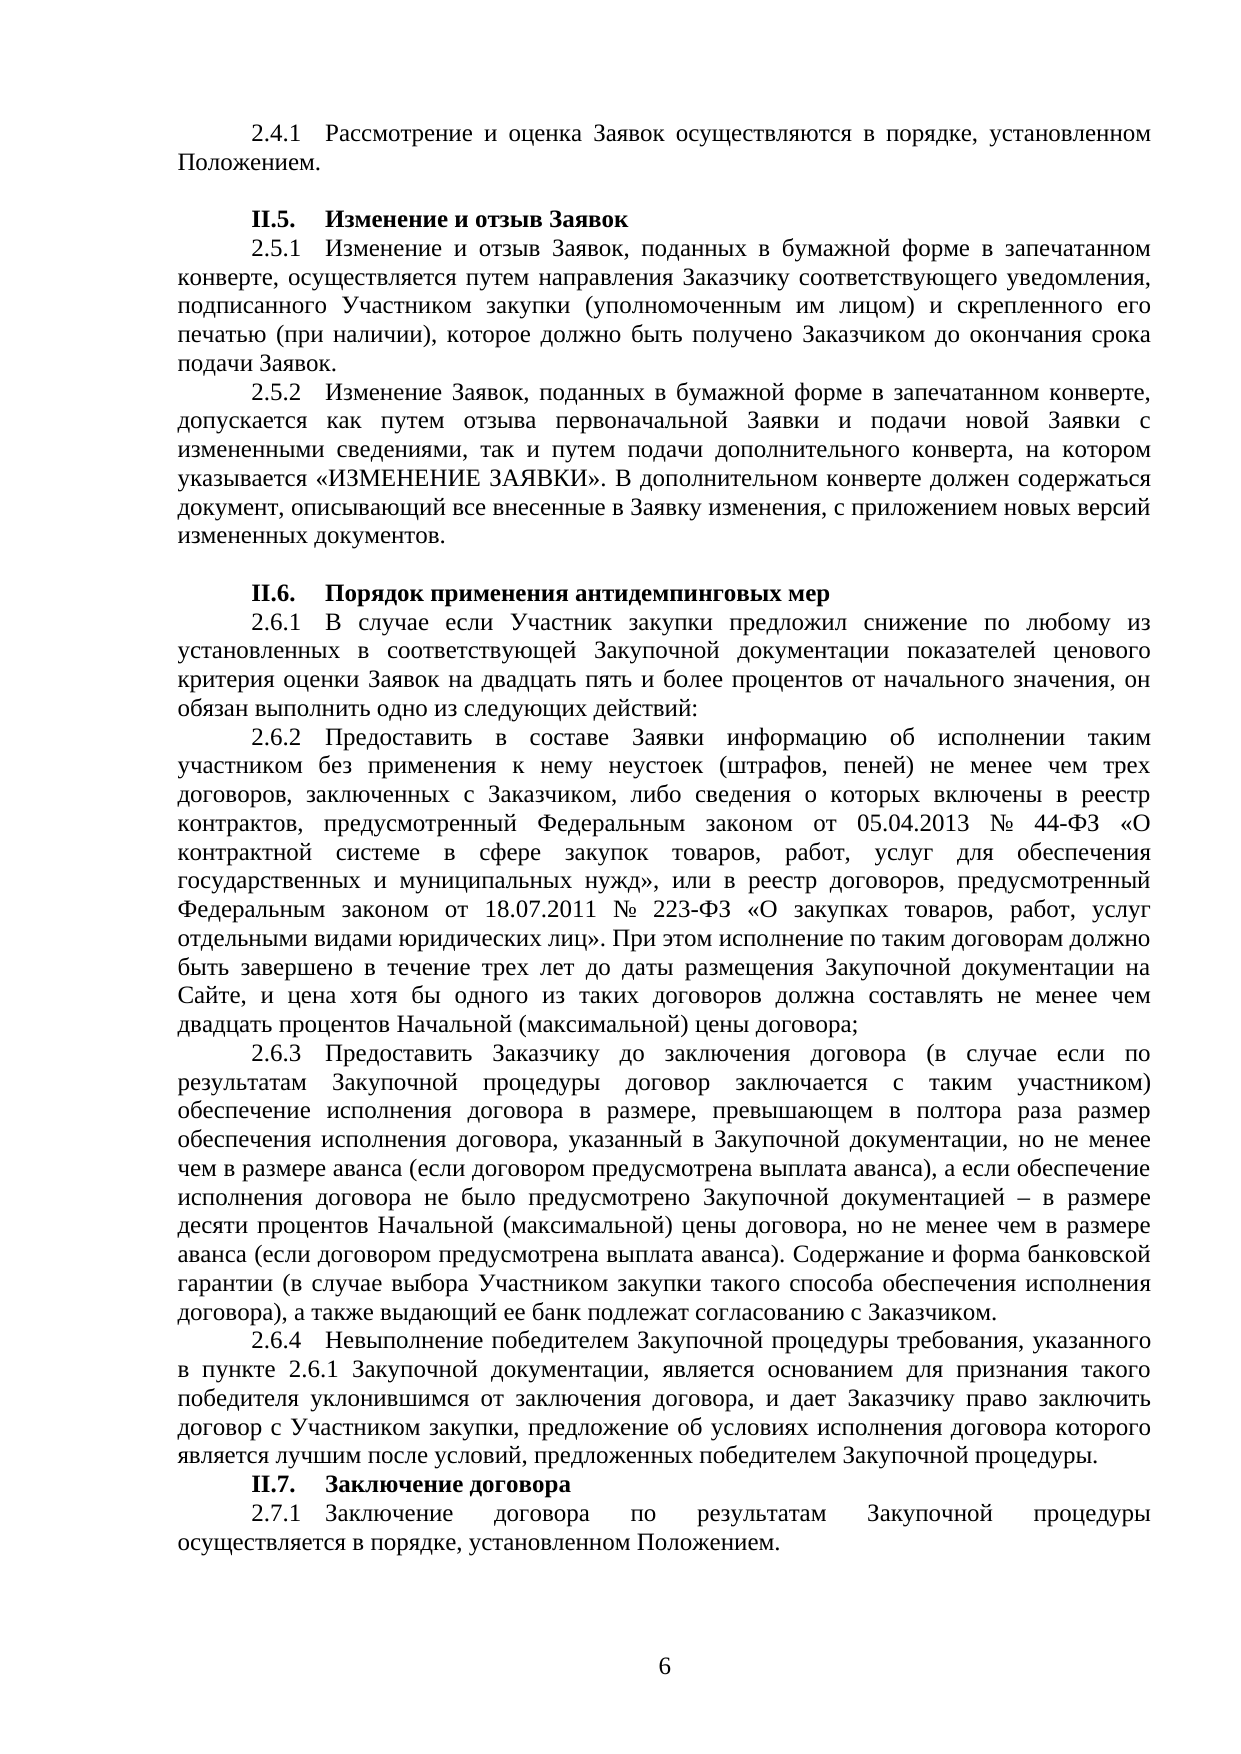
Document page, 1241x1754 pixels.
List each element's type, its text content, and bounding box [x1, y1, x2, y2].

list Заключение договора по результатам Закупочной процедуры осуществляется в порядке, установленном Положением. [177, 1498, 1152, 1556]
list Рассмотрение и оценка Заявок осуществляются в порядке, установленном Положением. [177, 118, 1152, 176]
list Заключение договора [177, 1469, 1152, 1498]
list Предоставить Заказчику до заключения договора (в случае если по результатам Закупочной процедуры договор заключается с таким участником) обеспечение исполнения договора в размере, превышающем в полтора раза размер обеспечения исполнения договора, указанный в Закупочной документации, но не менее чем в размере аванса (если договором предусмотрена выплата аванса), а если обеспечение исполнения договора не было предусмотрено Закупочной документацией – в размере десяти процентов Начальной (максимальной) цены договора, но не менее чем в размере аванса (если договором предусмотрена выплата аванса). Содержание и форма банковской гарантии (в случае выбора Участником закупки такого способа обеспечения исполнения договора), а также выдающий ее банк подлежат согласованию с Заказчиком. [177, 1038, 1152, 1326]
list Изменение Заявок, поданных в бумажной форме в запечатанном конверте, допускается как путем отзыва первоначальной Заявки и подачи новой Заявки с измененными сведениями, так и путем подачи дополнительного конверта, на котором указывается «ИЗМЕНЕНИЕ ЗАЯВКИ». В дополнительном конверте должен содержаться документ, описывающий все внесенные в Заявку изменения, с приложением новых версий измененных документов. [177, 377, 1152, 549]
list Изменение и отзыв Заявок [177, 204, 1152, 233]
list Невыполнение победителем Закупочной процедуры требования, указанного в пункте 2.6.1 Закупочной документации, является основанием для признания такого победителя уклонившимся от заключения договора, и дает Заказчику право заключить договор с Участником закупки, предложение об условиях исполнения договора которого является лучшим после условий, предложенных победителем Закупочной процедуры. [177, 1326, 1152, 1469]
list Изменение и отзыв Заявок, поданных в бумажной форме в запечатанном конверте, осуществляется путем направления Заказчику соответствующего уведомления, подписанного Участником закупки (уполномоченным им лицом) и скрепленного его печатью (при наличии), которое должно быть получено Заказчиком до окончания срока подачи Заявок. [177, 233, 1152, 377]
list Предоставить в составе Заявки информацию об исполнении таким участником без применения к нему неустоек (штрафов, пеней) не менее чем трех договоров, заключенных с Заказчиком, либо сведения о которых включены в реестр контрактов, предусмотренный Федеральным законом от 05.04.2013 № 44-ФЗ «О контрактной системе в сфере закупок товаров, работ, услуг для обеспечения государственных и муниципальных нужд», или в реестр договоров, предусмотренный Федеральным законом от 18.07.2011 № 223-ФЗ «О закупках товаров, работ, услуг отдельными видами юридических лиц». При этом исполнение по таким договорам должно быть завершено в течение трех лет до даты размещения Закупочной документации на Сайте, и цена хотя бы одного из таких договоров должна составлять не менее чем двадцать процентов Начальной (максимальной) цены договора; [177, 722, 1152, 1038]
list В случае если Участник закупки предложил снижение по любому из установленных в соответствующей Закупочной документации показателей ценового критерия оценки Заявок на двадцать пять и более процентов от начального значения, он обязан выполнить одно из следующих действий: [177, 607, 1152, 722]
list Порядок применения антидемпинговых мер [177, 578, 1152, 607]
